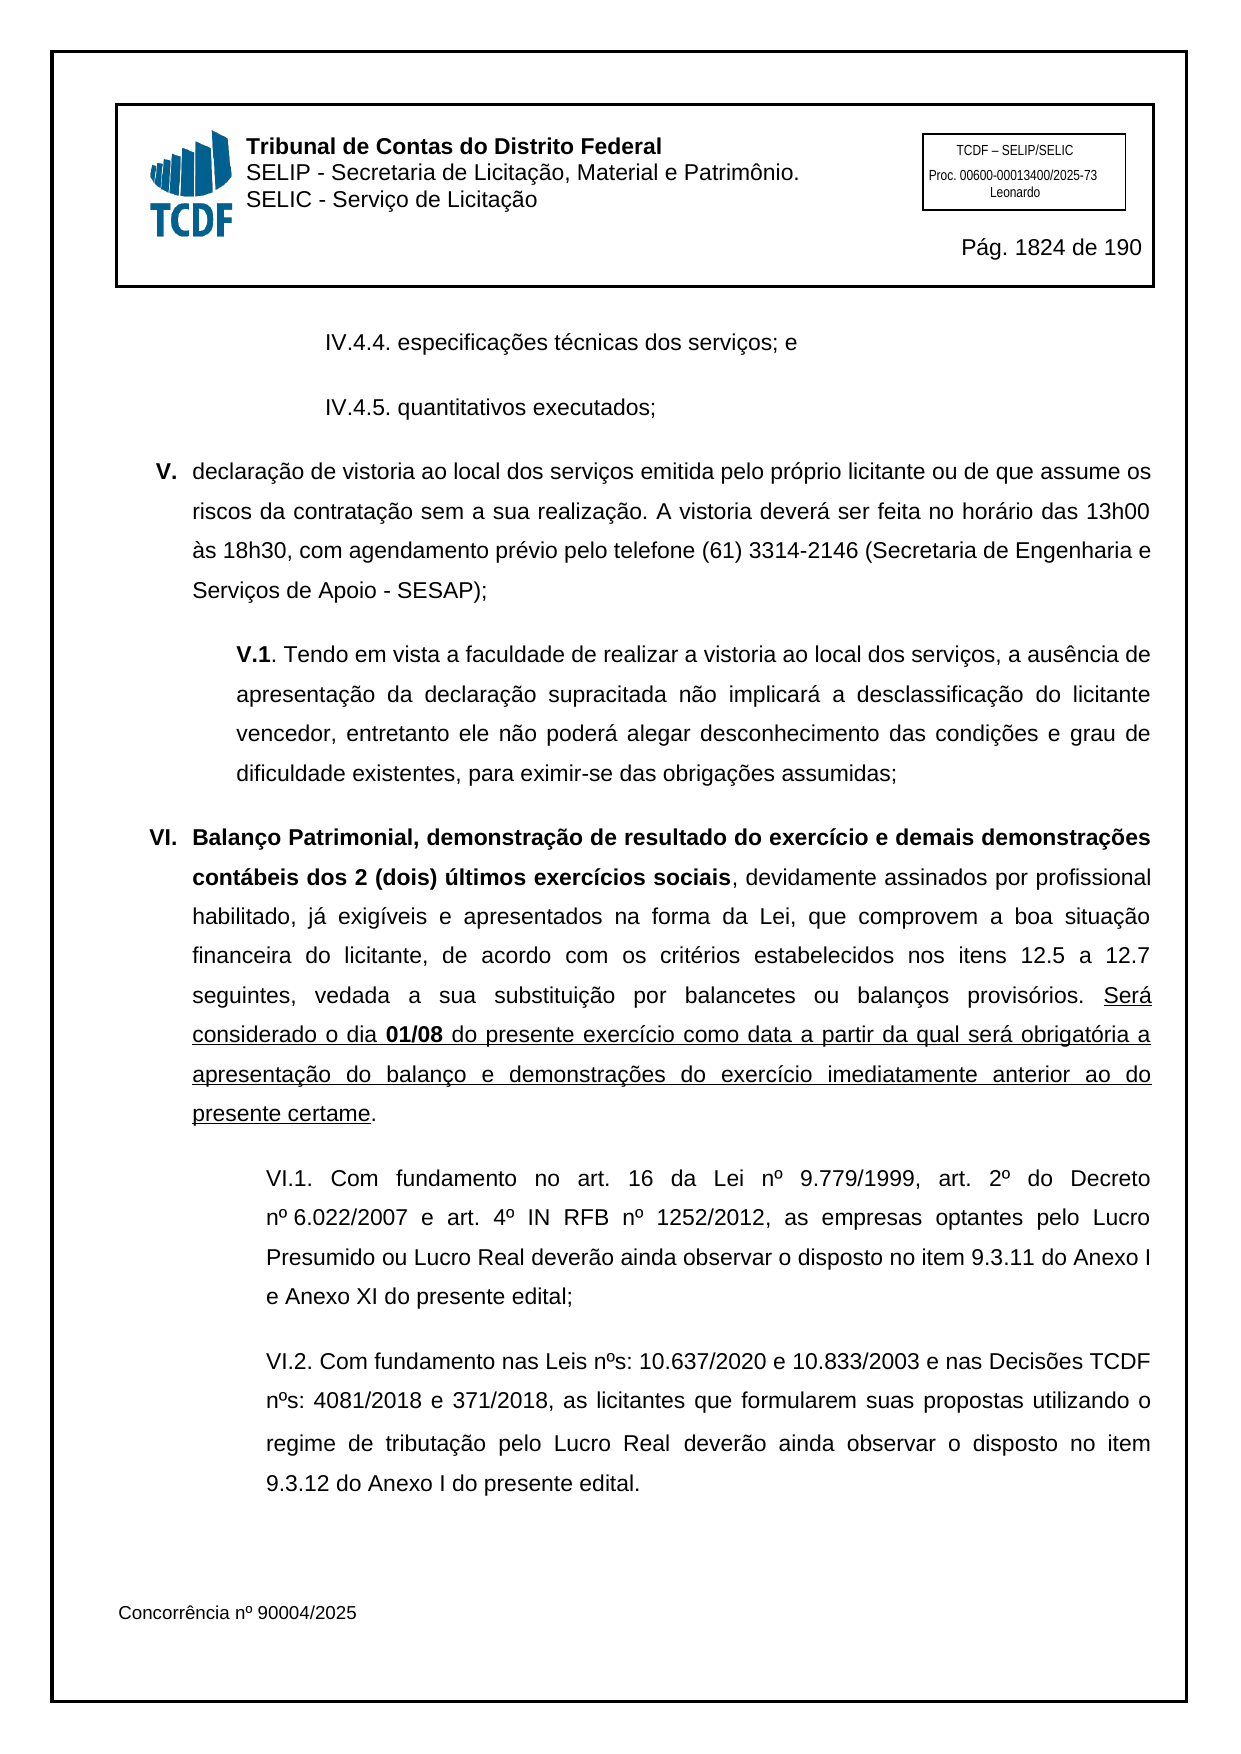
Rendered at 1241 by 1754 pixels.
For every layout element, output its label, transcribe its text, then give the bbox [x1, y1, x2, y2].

text VI.1. Com fundamento no art. 16 da Lei nº 9.779/1999, art. 2º do Decreto nº 6.022/2007 e art. 4º IN RFB nº 1252/2012, as empresas optantes pelo Lucro Presumido ou Lucro Real deverão ainda observar o disposto no item 9.3.11 do Anexo I e Anexo XI do presente edital; [266, 1165, 1152, 1309]
text VI.2. Com fundamento nas Leis nºs: 10.637/2020 e 10.833/2003 e nas Decisões TCDF nºs: 4081/2018 e 371/2018, as licitantes que formularem suas propostas utilizando o regime de tributação pelo Lucro Real deverão ainda observar o disposto no item 9.3.12 do Anexo I do presente edital. [266, 1348, 1152, 1496]
list declaração de vistoria ao local dos serviços emitida pelo próprio licitante ou de que assume os riscos da contratação sem a sua realização. A vistoria deverá ser feita no horário das 13h00 às 18h30, com agendamento prévio pelo telefone (61) 3314-2146 (Secretaria de Engenharia e Serviços de Apoio - SESAP); [177, 458, 1152, 603]
text IV.4.4. especificações técnicas dos serviços; e [325, 329, 1152, 356]
text IV.4.5. quantitativos executados; [325, 394, 1152, 420]
picture [135, 128, 247, 239]
text V.1. Tendo em vista a faculdade de realizar a vistoria ao local dos serviços, a ausência de apresentação da declaração supracitada não implicará a desclassificação do licitante vencedor, entretanto ele não poderá alegar desconhecimento das condições e grau de dificuldade existentes, para eximir-se das obrigações assumidas; [236, 641, 1152, 786]
list Balanço Patrimonial, demonstração de resultado do exercício e demais demonstrações contábeis dos 2 (dois) últimos exercícios sociais, devidamente assinados por profissional habilitado, já exigíveis e apresentados na forma da Lei, que comprovem a boa situação financeira do licitante, de acordo com os critérios estabelecidos nos itens 12.5 a 12.7 seguintes, vedada a sua substituição por balancetes ou balanços provisórios. Será considerado o dia 01/08 do presente exercício como data a partir da qual será obrigatória a apresentação do balanço e demonstrações do exercício imediatamente anterior ao do presente certame. [177, 824, 1152, 1127]
